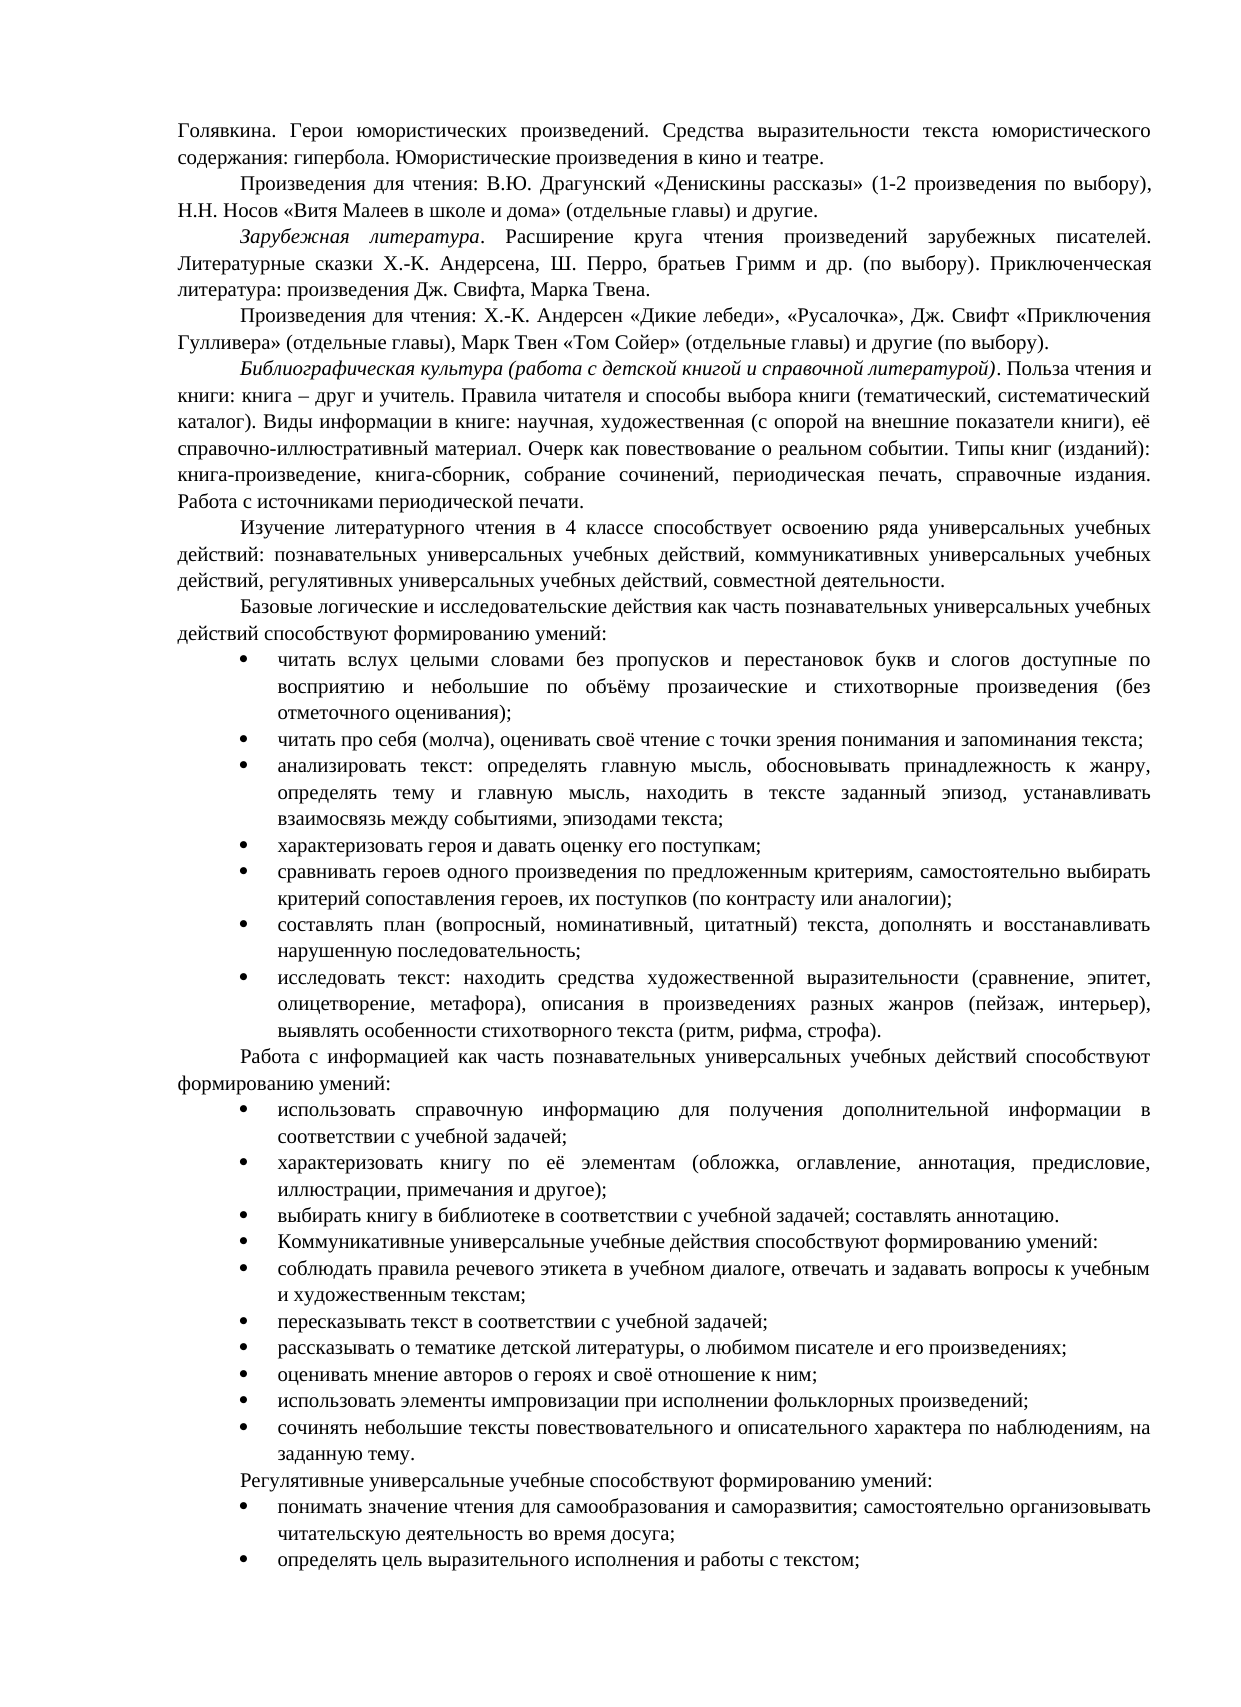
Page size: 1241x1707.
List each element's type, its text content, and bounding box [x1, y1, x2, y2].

text Изучение литературного чтения в 4 классе способствует освоению ряда универсальных учебных действий: познавательных универсальных учебных действий, коммуникативных универсальных учебных действий, регулятивных универсальных учебных действий, совместной деятельности. [177, 515, 1152, 592]
list соблюдать правила речевого этикета в учебном диалоге, отвечать и задавать вопросы к учебным и художественным текстам; [240, 1256, 1152, 1306]
list читать про себя (молча), оценивать своё чтение с точки зрения понимания и запоминания текста; [240, 727, 1152, 751]
list сравнивать героев одного произведения по предложенным критериям, самостоятельно выбирать критерий сопоставления героев, их поступков (по контрасту или аналогии); [240, 859, 1152, 909]
list Коммуникативные универсальные учебные действия способствуют формированию умений: [240, 1229, 1152, 1253]
list читать вслух целыми словами без пропусков и перестановок букв и слогов доступные по восприятию и небольшие по объёму прозаические и стихотворные произведения (без отметочного оценивания); [240, 647, 1152, 724]
list оценивать мнение авторов о героях и своё отношение к ним; [240, 1362, 1152, 1386]
list выбирать книгу в библиотеке в соответствии с учебной задачей; составлять аннотацию. [240, 1203, 1152, 1227]
list определять цель выразительного исполнения и работы с текстом; [240, 1547, 1152, 1571]
text Работа с информацией как часть познавательных универсальных учебных действий способствуют формированию умений: [177, 1044, 1152, 1095]
list анализировать текст: определять главную мысль, обосновывать принадлежность к жанру, определять тему и главную мысль, находить в тексте заданный эпизод, устанавливать взаимосвязь между событиями, эпизодами текста; [240, 753, 1152, 830]
text Произведения для чтения: Х.-К. Андерсен «Дикие лебеди», «Русалочка», Дж. Свифт «Приключения Гулливера» (отдельные главы), Марк Твен «Том Сойер» (отдельные главы) и другие (по выбору). [177, 303, 1152, 354]
list использовать элементы импровизации при исполнении фольклорных произведений; [240, 1388, 1152, 1412]
list использовать справочную информацию для получения дополнительной информации в соответствии с учебной задачей; [240, 1097, 1152, 1148]
list характеризовать книгу по её элементам (обложка, оглавление, аннотация, предисловие, иллюстрации, примечания и другое); [240, 1150, 1152, 1201]
list пересказывать текст в соответствии с учебной задачей; [240, 1309, 1152, 1333]
text Зарубежная литература. Расширение круга чтения произведений зарубежных писателей. Литературные сказки Х.-К. Андерсена, Ш. Перро, братьев Гримм и др. (по выбору). Приключенческая литература: произведения Дж. Свифта, Марка Твена. [177, 224, 1152, 301]
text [177, 118, 1152, 169]
list понимать значение чтения для самообразования и саморазвития; самостоятельно организовывать читательскую деятельность во время досуга; [240, 1494, 1152, 1544]
text Библиографическая культура (работа с детской книгой и справочной литературой). Польза чтения и книги: книга – друг и учитель. Правила читателя и способы выбора книги (тематический, систематический каталог). Виды информации в книге: научная, художественная (с опорой на внешние показатели книги), её справочно-иллюстративный материал. Очерк как повествование о реальном событии. Типы книг (изданий): книга-произведение, книга-сборник, собрание сочинений, периодическая печать, справочные издания. Работа с источниками периодической печати. [177, 356, 1152, 513]
list сочинять небольшие тексты повествовательного и описательного характера по наблюдениям, на заданную тему. [240, 1414, 1152, 1465]
list составлять план (вопросный, номинативный, цитатный) текста, дополнять и восстанавливать нарушенную последовательность; [240, 912, 1152, 962]
list характеризовать героя и давать оценку его поступкам; [240, 832, 1152, 857]
list исследовать текст: находить средства художественной выразительности (сравнение, эпитет, олицетворение, метафора), описания в произведениях разных жанров (пейзаж, интерьер), выявлять особенности стихотворного текста (ритм, рифма, строфа). [240, 965, 1152, 1042]
text Произведения для чтения: В.Ю. Драгунский «Денискины рассказы» (1-2 произведения по выбору), Н.Н. Носов «Витя Малеев в школе и дома» (отдельные главы) и другие. [177, 171, 1152, 222]
text Базовые логические и исследовательские действия как часть познавательных универсальных учебных действий способствуют формированию умений: [177, 594, 1152, 645]
list рассказывать о тематике детской литературы, о любимом писателе и его произведениях; [240, 1335, 1152, 1359]
text Регулятивные универсальные учебные способствуют формированию умений: [177, 1467, 1152, 1492]
